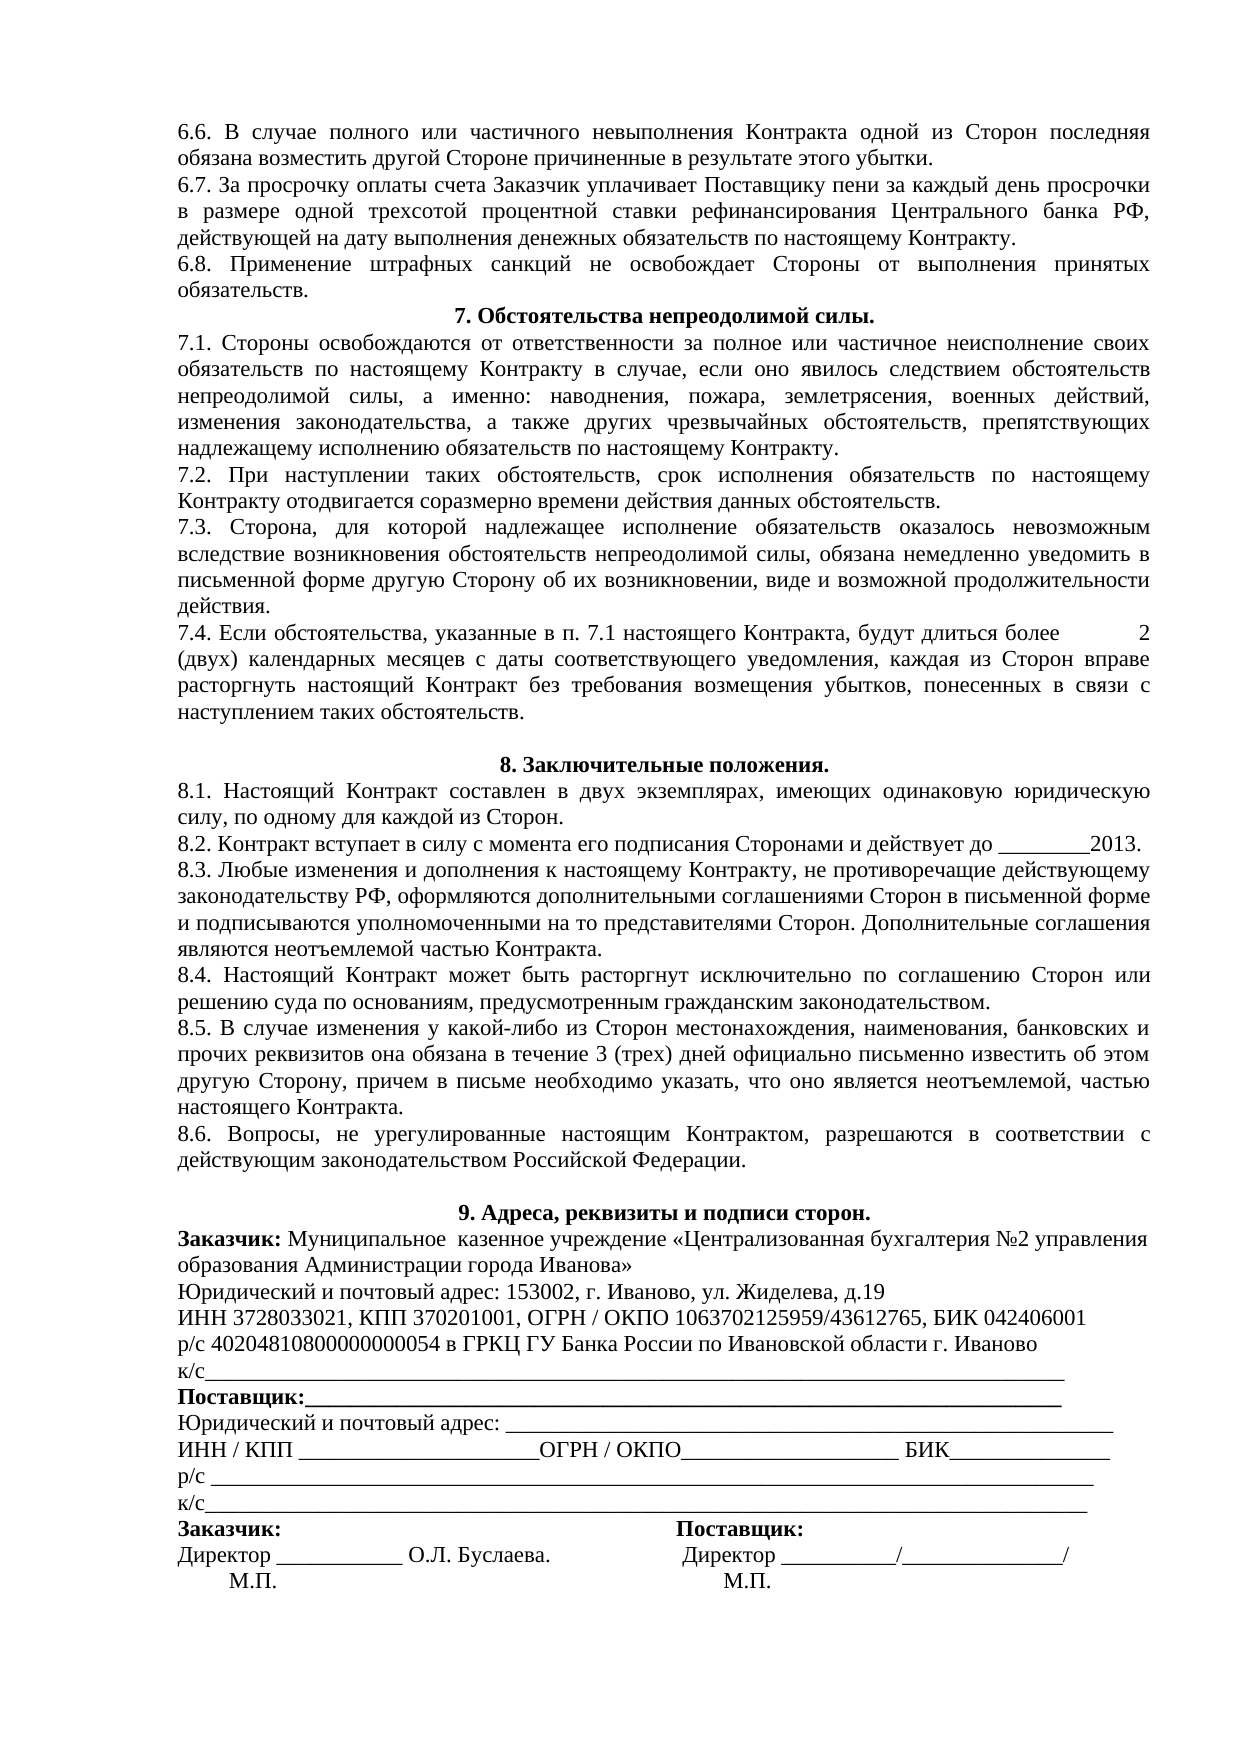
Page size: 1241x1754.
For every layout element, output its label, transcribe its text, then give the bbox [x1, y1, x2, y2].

text 7.2. При наступлении таких обстоятельств, срок исполнения обязательств по настоящему Контракту отодвигается соразмерно времени действия данных обстоятельств. [177, 461, 1152, 513]
text р/с 40204810800000000054 в ГРКЦ ГУ Банка России по Ивановской области г. Иваново [177, 1330, 1152, 1357]
text к/с_____________________________________________________________________________ [177, 1488, 1152, 1515]
text 8. Заключительные положения. [177, 751, 1152, 777]
text 6.6. В случае полного или частичного невыполнения Контракта одной из Сторон последняя обязана возместить другой Стороне причиненные в результате этого убытки. [177, 118, 1152, 171]
text Заказчик: Муниципальное казенное учреждение «Централизованная бухгалтерия №2 управления образования Администрации города Иванова» [177, 1225, 1152, 1278]
text ИНН / КПП _____________________ОГРН / ОКПО___________________ БИК______________ [177, 1436, 1152, 1462]
text Директор ___________ О.Л. Буслаева. Директор __________/______________/ [177, 1541, 1152, 1568]
text 8.4. Настоящий Контракт может быть расторгнут исключительно по соглашению Сторон или решению суда по основаниям, предусмотренным гражданским законодательством. [177, 961, 1152, 1014]
text 8.1. Настоящий Контракт составлен в двух экземплярах, имеющих одинаковую юридическую силу, по одному для каждой из Сторон. [177, 777, 1152, 830]
text ИНН 3728033021, КПП 370201001, ОГРН / ОКПО 1063702125959/43612765, БИК 042406001 [177, 1304, 1152, 1330]
text 7.1. Стороны освобождаются от ответственности за полное или частичное неисполнение своих обязательств по настоящему Контракту в случае, если оно явилось следствием обстоятельств непреодолимой силы, а именно: наводнения, пожара, землетрясения, военных действий, изменения законодательства, а также других чрезвычайных обстоятельств, препятствующих надлежащему исполнению обязательств по настоящему Контракту. [177, 329, 1152, 461]
text Юридический и почтовый адрес: 153002, г. Иваново, ул. Жиделева, д.19 [177, 1278, 1152, 1304]
text Заказчик: Поставщик: [177, 1515, 1152, 1541]
text 8.6. Вопросы, не урегулированные настоящим Контрактом, разрешаются в соответствии с действующим законодательством Российской Федерации. [177, 1119, 1152, 1172]
text 7.3. Сторона, для которой надлежащее исполнение обязательств оказалось невозможным вследствие возникновения обстоятельств непреодолимой силы, обязана немедленно уведомить в письменной форме другую Сторону об их возникновении, виде и возможной продолжительности действия. [177, 513, 1152, 619]
text 7.4. Если обстоятельства, указанные в п. 7.1 настоящего Контракта, будут длиться более 2 (двух) календарных месяцев с даты соответствующего уведомления, каждая из Сторон вправе расторгнуть настоящий Контракт без требования возмещения убытков, понесенных в связи с наступлением таких обстоятельств. [177, 619, 1152, 724]
text Поставщик:__________________________________________________________________ [177, 1383, 1152, 1409]
text М.П. М.П. [177, 1568, 1152, 1594]
text к/с___________________________________________________________________________ [177, 1357, 1152, 1383]
text р/с _____________________________________________________________________________ [177, 1462, 1152, 1488]
text 9. Адреса, реквизиты и подписи сторон. [177, 1199, 1152, 1225]
text Юридический и почтовый адрес: _____________________________________________________ [177, 1409, 1152, 1436]
text 8.5. В случае изменения у какой-либо из Сторон местонахождения, наименования, банковских и прочих реквизитов она обязана в течение 3 (трех) дней официально письменно известить об этом другую Сторону, причем в письме необходимо указать, что оно является неотъемлемой, частью настоящего Контракта. [177, 1014, 1152, 1119]
text 6.7. За просрочку оплаты счета Заказчик уплачивает Поставщику пени за каждый день просрочки в размере одной трехсотой процентной ставки рефинансирования Центрального банка РФ, действующей на дату выполнения денежных обязательств по настоящему Контракту. [177, 171, 1152, 250]
text 8.3. Любые изменения и дополнения к настоящему Контракту, не противоречащие действующему законодательству РФ, оформляются дополнительными соглашениями Сторон в письменной форме и подписываются уполномоченными на то представителями Сторон. Дополнительные соглашения являются неотъемлемой частью Контракта. [177, 856, 1152, 961]
text 6.8. Применение штрафных санкций не освобождает Стороны от выполнения принятых обязательств. [177, 250, 1152, 303]
text 7. Обстоятельства непреодолимой силы. [177, 303, 1152, 329]
text 8.2. Контракт вступает в силу с момента его подписания Сторонами и действует до ________2013. [177, 830, 1152, 856]
